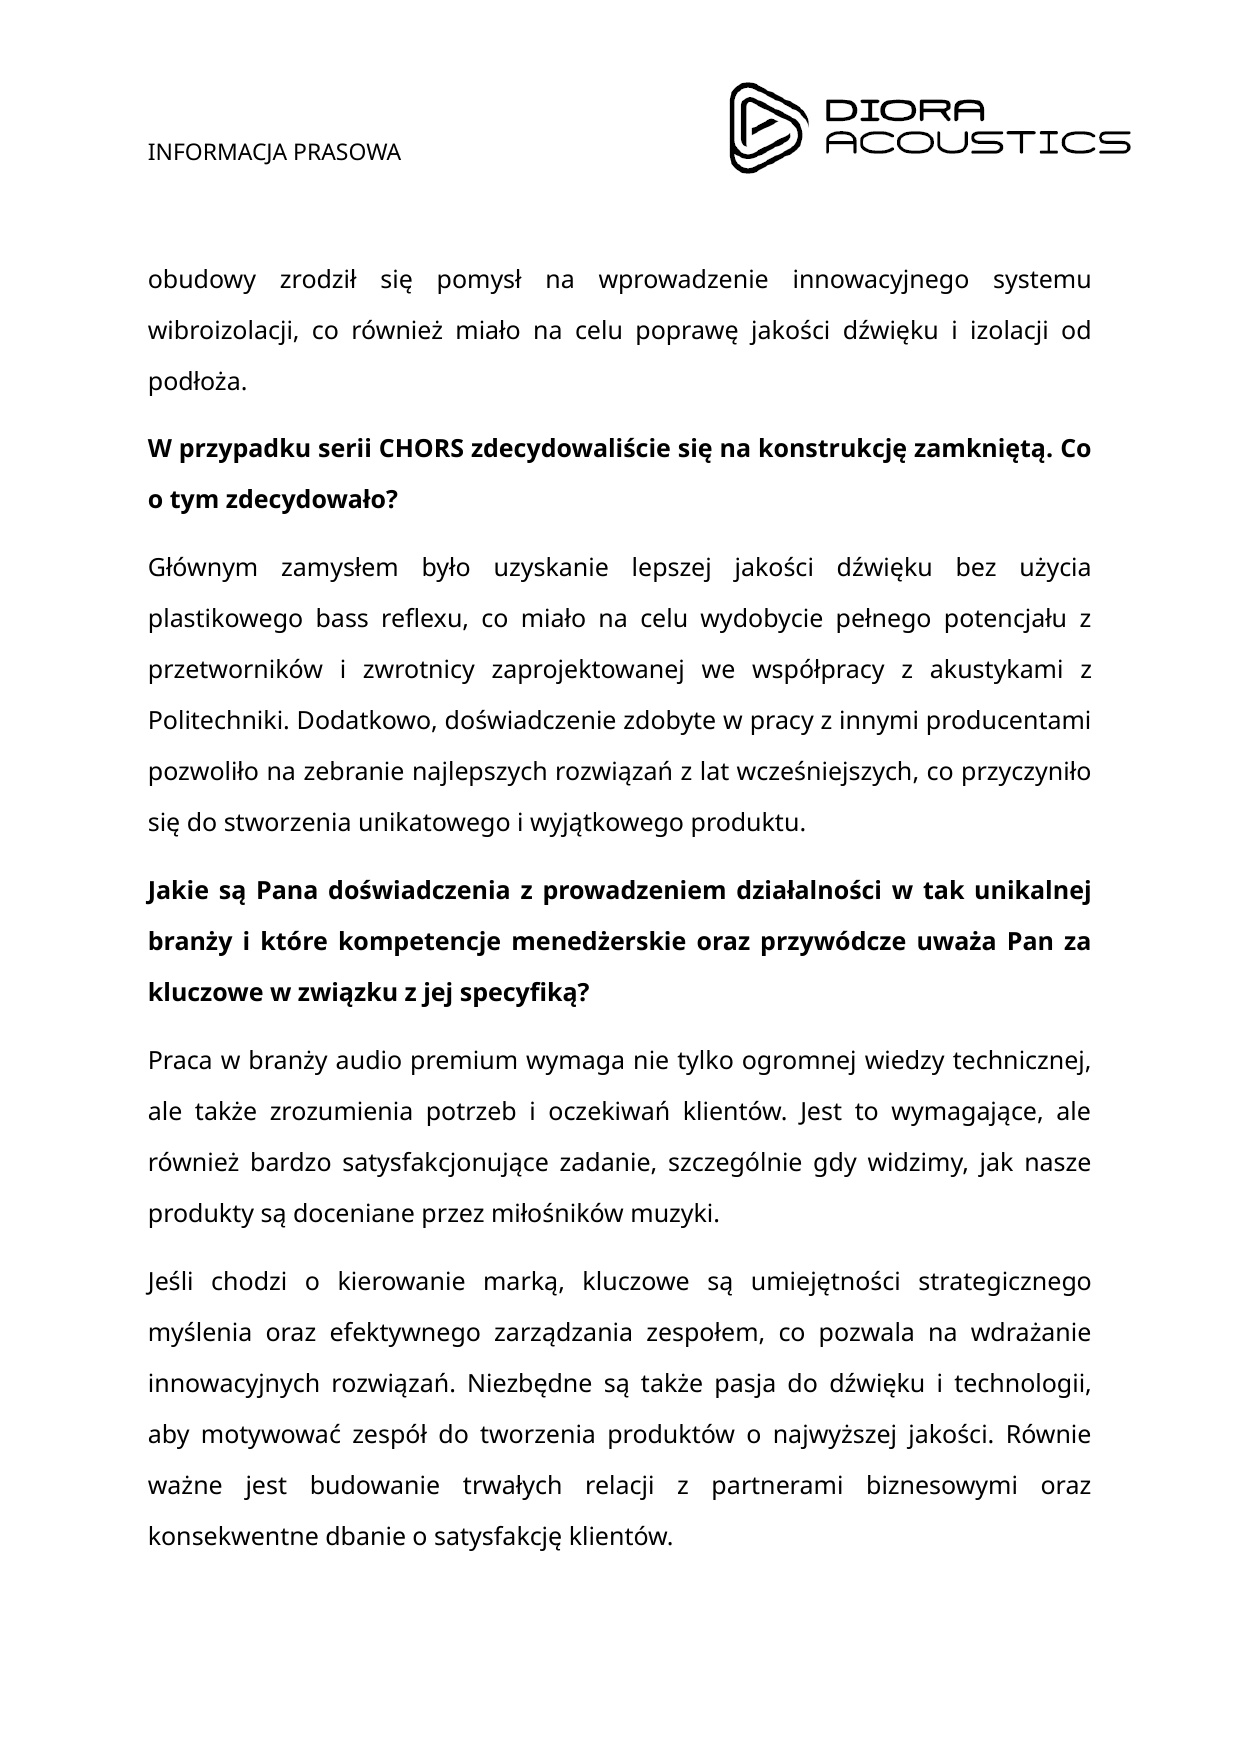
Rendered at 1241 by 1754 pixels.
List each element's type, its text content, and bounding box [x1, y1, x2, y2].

text W przypadku serii CHORS zdecydowaliście się na konstrukcję zamkniętą. Co o tym zdecydowało? [148, 431, 1093, 516]
text Praca w branży audio premium wymaga nie tylko ogromnej wiedzy technicznej, ale także zrozumienia potrzeb i oczekiwań klientów. Jest to wymagające, ale również bardzo satysfakcjonujące zadanie, szczególnie gdy widzimy, jak nasze produkty są doceniane przez miłośników muzyki. [148, 1042, 1093, 1230]
text Głównym zamysłem było uzyskanie lepszej jakości dźwięku bez użycia plastikowego bass reflexu, co miało na celu wydobycie pełnego potencjału z przetworników i zwrotnicy zaprojektowanej we współpracy z akustykami z Politechniki. Dodatkowo, doświadczenie zdobyte w pracy z innymi producentami pozwoliło na zebranie najlepszych rozwiązań z lat wcześniejszych, co przyczyniło się do stworzenia unikatowego i wyjątkowego produktu. [148, 550, 1093, 839]
text Jakie są Pana doświadczenia z prowadzeniem działalności w tak unikalnej branży i które kompetencje menedżerskie oraz przywódcze uważa Pan za kluczowe w związku z jej specyfiką? [148, 873, 1093, 1009]
picture [706, 64, 1151, 189]
text Jeśli chodzi o kierowanie marką, kluczowe są umiejętności strategicznego myślenia oraz efektywnego zarządzania zespołem, co pozwala na wdrażanie innowacyjnych rozwiązań. Niezbędne są także pasja do dźwięku i technologii, aby motywować zespół do tworzenia produktów o najwyższej jakości. Równie ważne jest budowanie trwałych relacji z partnerami biznesowymi oraz konsekwentne dbanie o satysfakcję klientów. [148, 1263, 1093, 1553]
